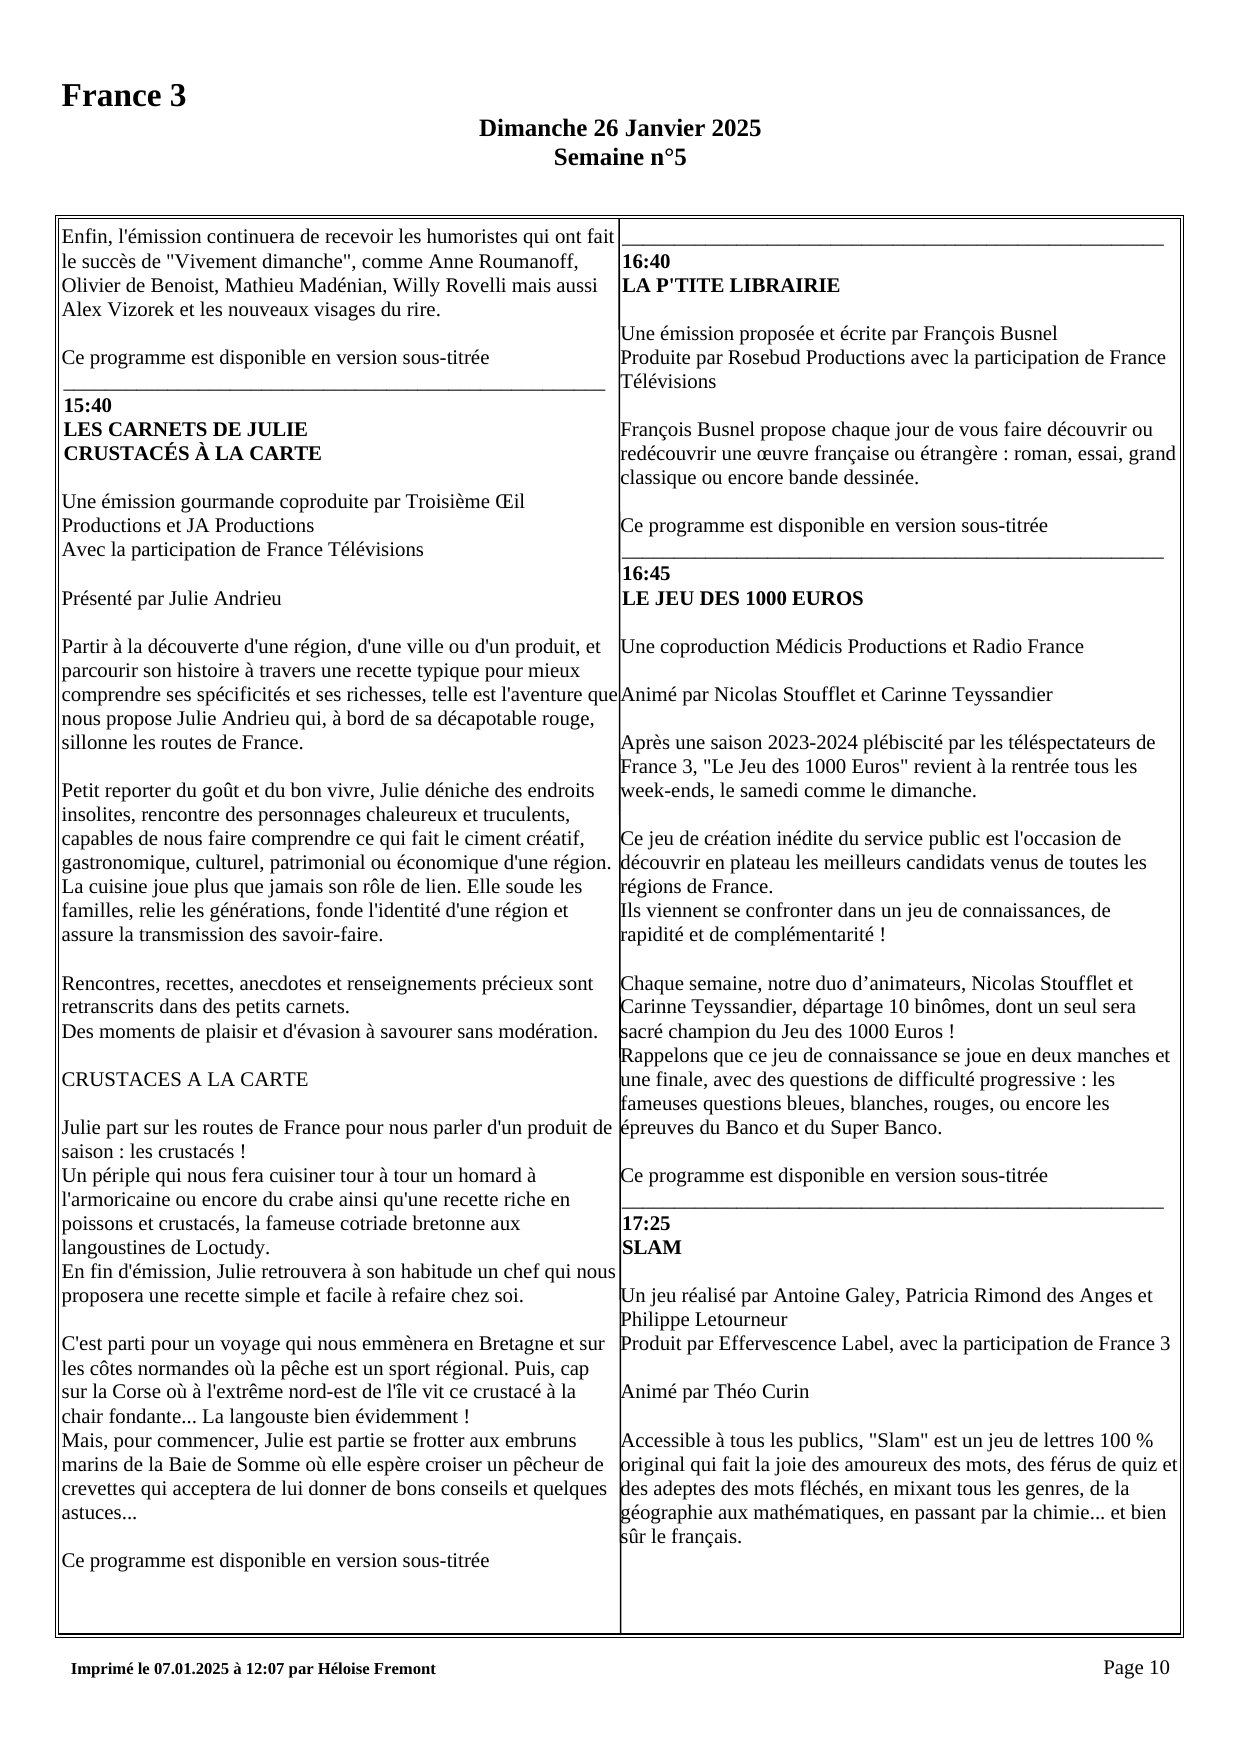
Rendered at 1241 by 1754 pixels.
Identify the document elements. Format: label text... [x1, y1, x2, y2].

text ____________________________________________________ [63, 369, 620, 393]
text Ce programme est disponible en version sous-titrée [620, 513, 1179, 537]
text SLAM [622, 1235, 1179, 1259]
text Une coproduction Médicis Productions et Radio France Animé par Nicolas Stoufflet et Carinne Teyssandier Après une saison 2023-2024 plébiscité par les téléspectateurs de France 3, "Le Jeu des 1000 Euros" revient à la rentrée tous les week-ends, le samedi comme le dimanche. Ce jeu de création inédite du service public est l'occasion de découvrir en plateau les meilleurs candidats venus de toutes les régions de France. Ils viennent se confronter dans un jeu de connaissances, de rapidité et de complémentarité ! Chaque semaine, notre duo d’animateurs, Nicolas Stoufflet et Carinne Teyssandier, départage 10 binômes, dont un seul sera sacré champion du Jeu des 1000 Euros ! Rappelons que ce jeu de connaissance se joue en deux manches et une finale, avec des questions de difficulté progressive : les fameuses questions bleues, blanches, rouges, ou encore les épreuves du Banco et du Super Banco. [620, 609, 1179, 1139]
text 15:40 [63, 393, 620, 417]
text LA P'TITE LIBRAIRIE [622, 273, 1179, 297]
text Ce programme est disponible en version sous-titrée [61, 345, 620, 369]
text Une émission proposée et écrite par François Busnel Produite par Rosebud Productions avec la participation de France Télévisions François Busnel propose chaque jour de vous faire découvrir ou redécouvrir une œuvre française ou étrangère : roman, essai, grand classique ou encore bande dessinée. [620, 297, 1179, 489]
text LES CARNETS DE JULIE [63, 417, 620, 441]
text ____________________________________________________ [622, 1187, 1179, 1211]
text Une émission gourmande coproduite par Troisième Œil Productions et JA Productions Avec la participation de France Télévisions Présenté par Julie Andrieu Partir à la découverte d'une région, d'une ville ou d'un produit, et parcourir son histoire à travers une recette typique pour mieux comprendre ses spécificités et ses richesses, telle est l'aventure que nous propose Julie Andrieu qui, à bord de sa décapotable rouge, sillonne les routes de France. Petit reporter du goût et du bon vivre, Julie déniche des endroits insolites, rencontre des personnages chaleureux et truculents, capables de nous faire comprendre ce qui fait le ciment créatif, gastronomique, culturel, patrimonial ou économique d'une région. La cuisine joue plus que jamais son rôle de lien. Elle soude les familles, relie les générations, fonde l'identité d'une région et assure la transmission des savoir-faire. Rencontres, recettes, anecdotes et renseignements précieux sont retranscrits dans des petits carnets. Des moments de plaisir et d'évasion à savourer sans modération. CRUSTACES A LA CARTE Julie part sur les routes de France pour nous parler d'un produit de saison : les crustacés ! Un périple qui nous fera cuisiner tour à tour un homard à l'armoricaine ou encore du crabe ainsi qu'une recette riche en poissons et crustacés, la fameuse cotriade bretonne aux langoustines de Loctudy. En fin d'émission, Julie retrouvera à son habitude un chef qui nous proposera une recette simple et facile à refaire chez soi. C'est parti pour un voyage qui nous emmènera en Bretagne et sur les côtes normandes où la pêche est un sport régional. Puis, cap sur la Corse où à l'extrême nord-est de l'île vit ce crustacé à la chair fondante... La langouste bien évidemment ! Mais, pour commencer, Julie est partie se frotter aux embruns marins de la Baie de Somme où elle espère croiser un pêcheur de crevettes qui acceptera de lui donner de bons conseils et quelques astuces... [61, 465, 620, 1548]
text Ce programme est disponible en version sous-titrée [620, 1163, 1179, 1187]
text 16:40 [622, 248, 1179, 273]
text 16:45 [622, 561, 1179, 585]
text 17:25 [622, 1211, 1179, 1235]
text Ce programme est disponible en version sous-titrée [61, 1548, 620, 1572]
text ____________________________________________________ [622, 537, 1179, 561]
text Un jeu réalisé par Antoine Galey, Patricia Rimond des Anges et Philippe Letourneur Produit par Effervescence Label, avec la participation de France 3 Animé par Théo Curin Accessible à tous les publics, "Slam" est un jeu de lettres 100 % original qui fait la joie des amoureux des mots, des férus de quiz et des adeptes des mots fléchés, en mixant tous les genres, de la géographie aux mathématiques, en passant par la chimie... et bien sûr le français. [620, 1259, 1179, 1572]
text ____________________________________________________ [622, 224, 1179, 248]
text LE JEU DES 1000 EUROS [622, 585, 1179, 609]
text CRUSTACÉS À LA CARTE [63, 441, 620, 465]
